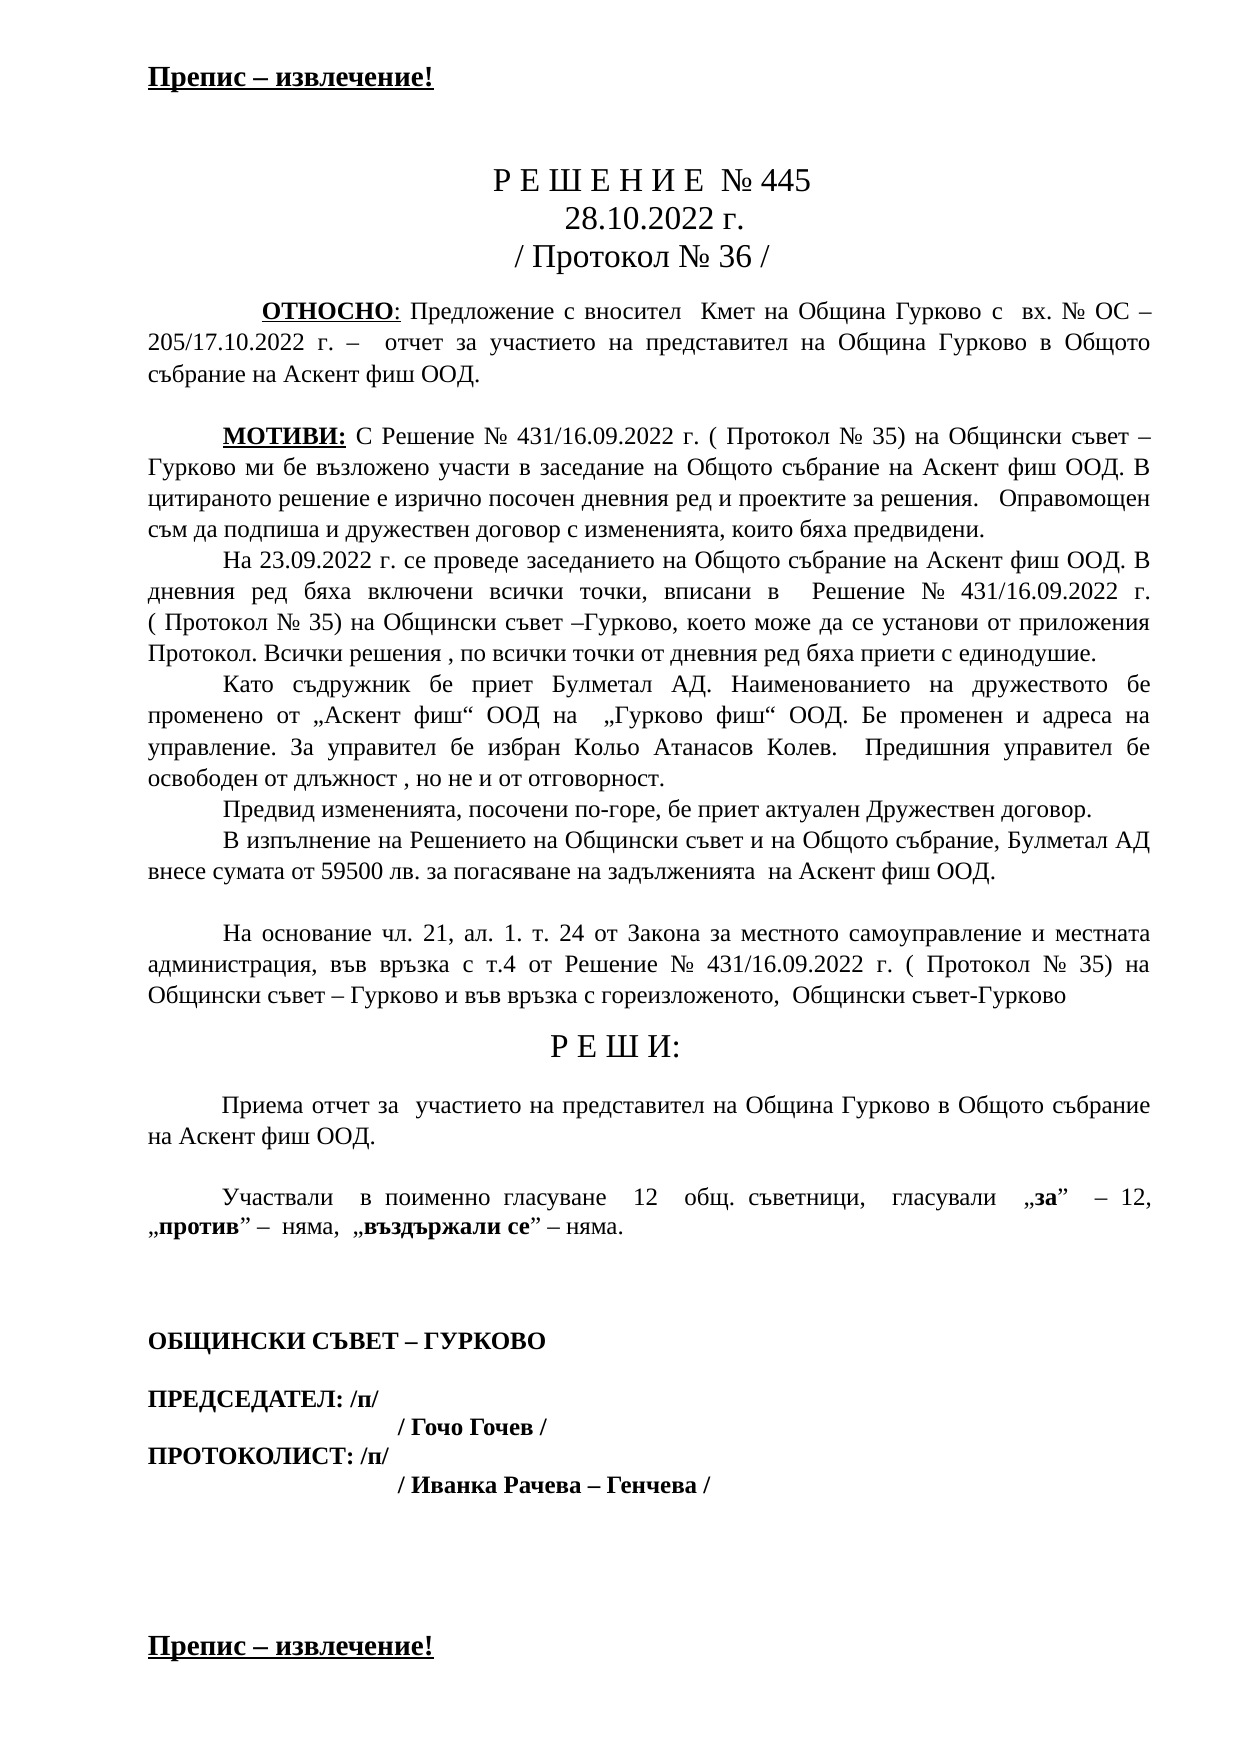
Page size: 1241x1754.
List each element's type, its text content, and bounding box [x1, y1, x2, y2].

text ОТНОСНО: Предложение с вносител Кмет на Община Гурково с вх. № ОС – 205/17.10.2022 г. – отчет за участието на представител на Община Гурково в Общото събрание на Аскент фиш ООД. [148, 294, 1152, 388]
text Като съдружник бе приет Булметал АД. Наименованието на дружеството бе променено от „Аскент фиш“ ООД на „Гурково фиш“ ООД. Бе променен и адреса на управление. За управител бе избран Кольо Атанасов Колев. Предишния управител бе освободен от длъжност , но не и от отговорност. [148, 668, 1152, 792]
text ПРЕДСЕДАТЕЛ: /п/ [148, 1384, 1152, 1412]
text Препис – извлечение! [148, 1628, 1152, 1662]
text Участвали в поименно гласуване 12 общ. съветници, гласували „за” – 12, „против” – няма, „въздържали се” – няма. [148, 1182, 1152, 1240]
text МОТИВИ: С Решение № 431/16.09.2022 г. ( Протокол № 35) на Общински съвет –Гурково ми бе възложено участи в заседание на Общото събрание на Аскент фиш ООД. В цитираното решение е изрично посочен дневния ред и проектите за решения. Оправомощен съм да подпиша и дружествен договор с измененията, които бяха предвидени. [148, 420, 1152, 544]
text Р Е Ш И: [550, 1034, 1152, 1063]
text На 23.09.2022 г. се проведе заседанието на Общото събрание на Аскент фиш ООД. В дневния ред бяха включени всички точки, вписани в Решение № 431/16.09.2022 г. ( Протокол № 35) на Общински съвет –Гурково, което може да се установи от приложения Протокол. Всички решения , по всички точки от дневния ред бяха приети с единодушие. [148, 544, 1152, 668]
text ОБЩИНСКИ СЪВЕТ – ГУРКОВО [148, 1326, 1152, 1355]
text Приема отчет за участието на представител на Община Гурково в Общото събрание на Аскент фиш ООД. [148, 1088, 1152, 1151]
text / Протокол № 36 / [148, 236, 1152, 275]
text / Иванка Рачева – Генчева / [148, 1470, 1152, 1499]
text Предвид измененията, посочени по-горе, бе приет актуален Дружествен договор. [148, 792, 1152, 823]
text ПРОТОКОЛИСТ: /п/ [148, 1441, 1152, 1470]
text На основание чл. 21, ал. 1. т. 24 от Закона за местното самоуправление и местната администрация, във връзка с т.4 от Решение № 431/16.09.2022 г. ( Протокол № 35) на Общински съвет – Гурково и във връзка с гореизложеното, Общински съвет-Гурково [148, 916, 1152, 1009]
text Р Е Ш Е Н И Е № 445 [441, 160, 1152, 198]
text 28.10.2022 г. [148, 198, 1152, 236]
text / Гочо Гочев / [148, 1412, 1152, 1441]
text В изпълнение на Решението на Общински съвет и на Общото събрание, Булметал АД внесе сумата от 59500 лв. за погасяване на задълженията на Аскент фиш ООД. [148, 823, 1152, 885]
text Препис – извлечение! [148, 59, 1152, 93]
